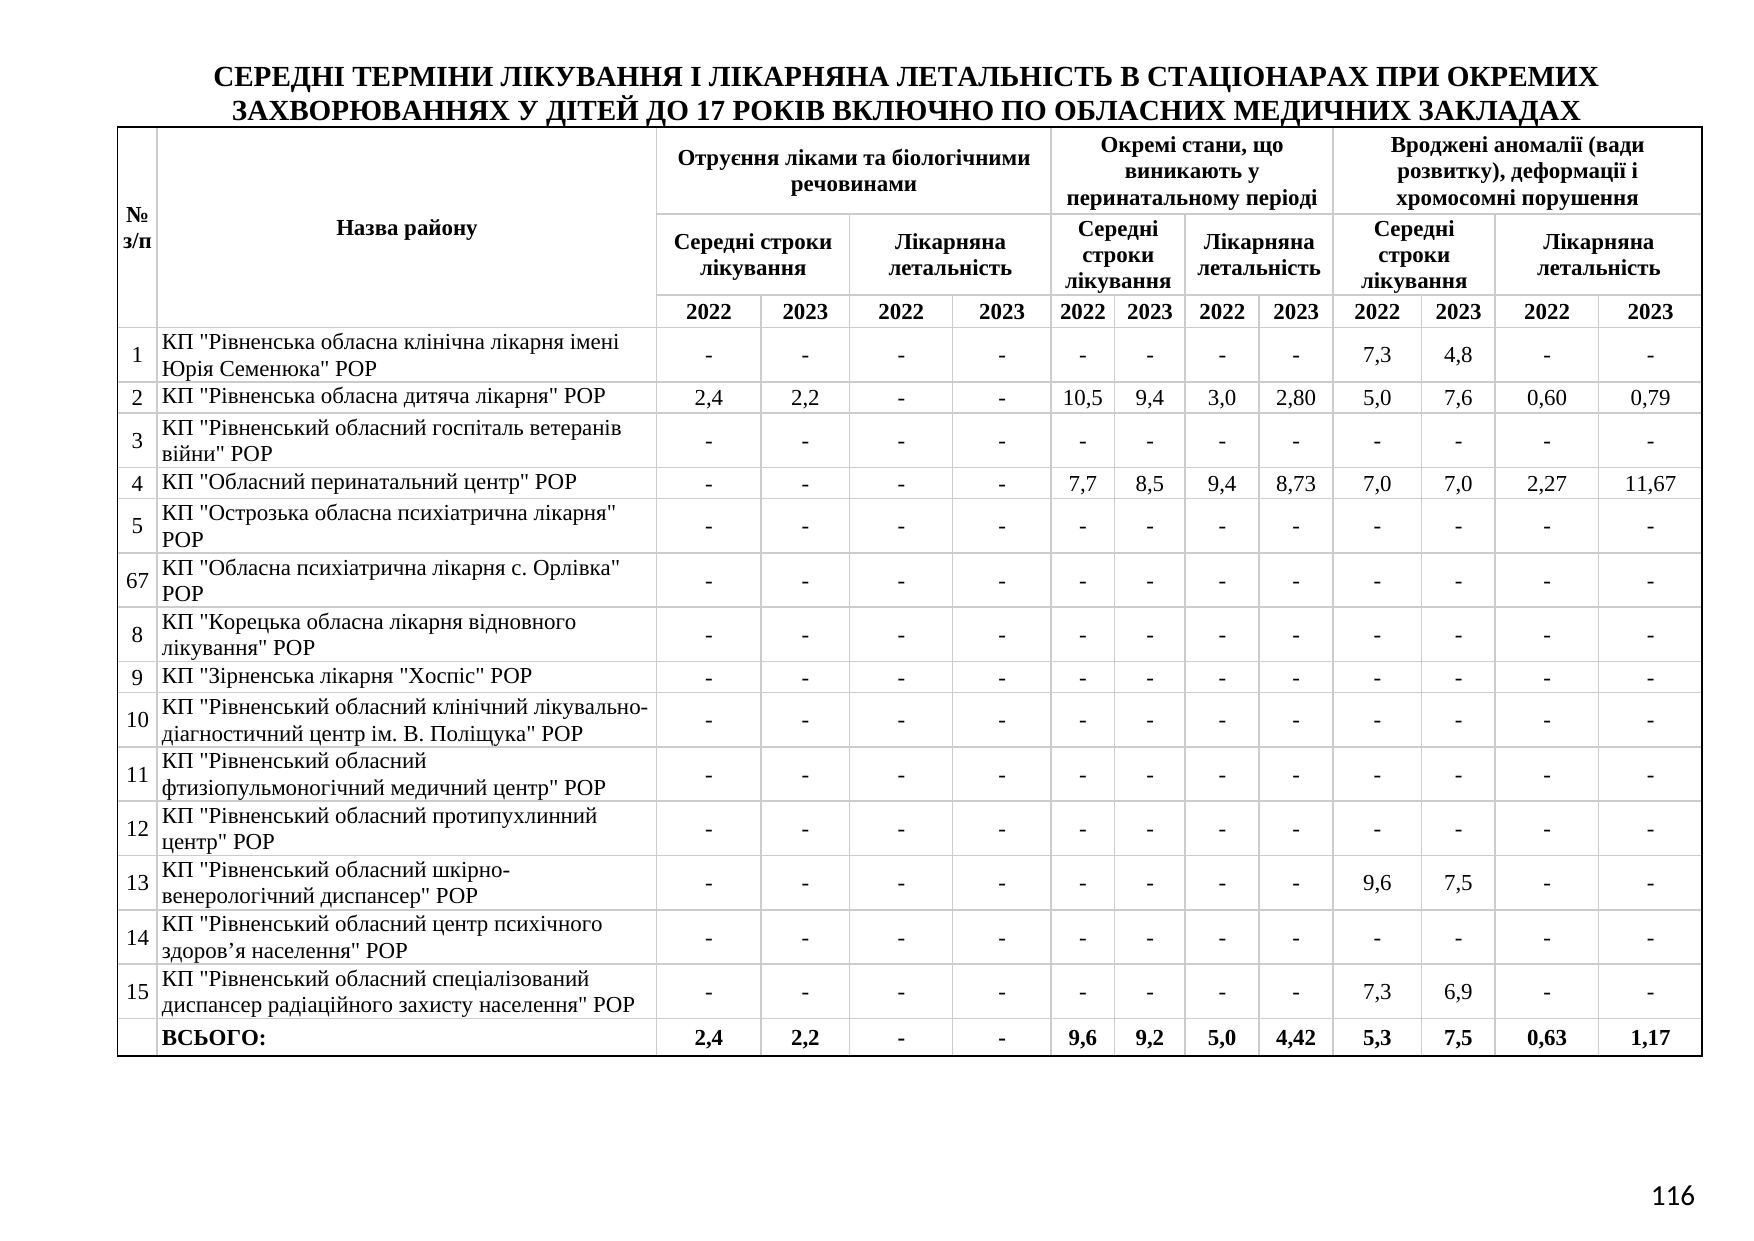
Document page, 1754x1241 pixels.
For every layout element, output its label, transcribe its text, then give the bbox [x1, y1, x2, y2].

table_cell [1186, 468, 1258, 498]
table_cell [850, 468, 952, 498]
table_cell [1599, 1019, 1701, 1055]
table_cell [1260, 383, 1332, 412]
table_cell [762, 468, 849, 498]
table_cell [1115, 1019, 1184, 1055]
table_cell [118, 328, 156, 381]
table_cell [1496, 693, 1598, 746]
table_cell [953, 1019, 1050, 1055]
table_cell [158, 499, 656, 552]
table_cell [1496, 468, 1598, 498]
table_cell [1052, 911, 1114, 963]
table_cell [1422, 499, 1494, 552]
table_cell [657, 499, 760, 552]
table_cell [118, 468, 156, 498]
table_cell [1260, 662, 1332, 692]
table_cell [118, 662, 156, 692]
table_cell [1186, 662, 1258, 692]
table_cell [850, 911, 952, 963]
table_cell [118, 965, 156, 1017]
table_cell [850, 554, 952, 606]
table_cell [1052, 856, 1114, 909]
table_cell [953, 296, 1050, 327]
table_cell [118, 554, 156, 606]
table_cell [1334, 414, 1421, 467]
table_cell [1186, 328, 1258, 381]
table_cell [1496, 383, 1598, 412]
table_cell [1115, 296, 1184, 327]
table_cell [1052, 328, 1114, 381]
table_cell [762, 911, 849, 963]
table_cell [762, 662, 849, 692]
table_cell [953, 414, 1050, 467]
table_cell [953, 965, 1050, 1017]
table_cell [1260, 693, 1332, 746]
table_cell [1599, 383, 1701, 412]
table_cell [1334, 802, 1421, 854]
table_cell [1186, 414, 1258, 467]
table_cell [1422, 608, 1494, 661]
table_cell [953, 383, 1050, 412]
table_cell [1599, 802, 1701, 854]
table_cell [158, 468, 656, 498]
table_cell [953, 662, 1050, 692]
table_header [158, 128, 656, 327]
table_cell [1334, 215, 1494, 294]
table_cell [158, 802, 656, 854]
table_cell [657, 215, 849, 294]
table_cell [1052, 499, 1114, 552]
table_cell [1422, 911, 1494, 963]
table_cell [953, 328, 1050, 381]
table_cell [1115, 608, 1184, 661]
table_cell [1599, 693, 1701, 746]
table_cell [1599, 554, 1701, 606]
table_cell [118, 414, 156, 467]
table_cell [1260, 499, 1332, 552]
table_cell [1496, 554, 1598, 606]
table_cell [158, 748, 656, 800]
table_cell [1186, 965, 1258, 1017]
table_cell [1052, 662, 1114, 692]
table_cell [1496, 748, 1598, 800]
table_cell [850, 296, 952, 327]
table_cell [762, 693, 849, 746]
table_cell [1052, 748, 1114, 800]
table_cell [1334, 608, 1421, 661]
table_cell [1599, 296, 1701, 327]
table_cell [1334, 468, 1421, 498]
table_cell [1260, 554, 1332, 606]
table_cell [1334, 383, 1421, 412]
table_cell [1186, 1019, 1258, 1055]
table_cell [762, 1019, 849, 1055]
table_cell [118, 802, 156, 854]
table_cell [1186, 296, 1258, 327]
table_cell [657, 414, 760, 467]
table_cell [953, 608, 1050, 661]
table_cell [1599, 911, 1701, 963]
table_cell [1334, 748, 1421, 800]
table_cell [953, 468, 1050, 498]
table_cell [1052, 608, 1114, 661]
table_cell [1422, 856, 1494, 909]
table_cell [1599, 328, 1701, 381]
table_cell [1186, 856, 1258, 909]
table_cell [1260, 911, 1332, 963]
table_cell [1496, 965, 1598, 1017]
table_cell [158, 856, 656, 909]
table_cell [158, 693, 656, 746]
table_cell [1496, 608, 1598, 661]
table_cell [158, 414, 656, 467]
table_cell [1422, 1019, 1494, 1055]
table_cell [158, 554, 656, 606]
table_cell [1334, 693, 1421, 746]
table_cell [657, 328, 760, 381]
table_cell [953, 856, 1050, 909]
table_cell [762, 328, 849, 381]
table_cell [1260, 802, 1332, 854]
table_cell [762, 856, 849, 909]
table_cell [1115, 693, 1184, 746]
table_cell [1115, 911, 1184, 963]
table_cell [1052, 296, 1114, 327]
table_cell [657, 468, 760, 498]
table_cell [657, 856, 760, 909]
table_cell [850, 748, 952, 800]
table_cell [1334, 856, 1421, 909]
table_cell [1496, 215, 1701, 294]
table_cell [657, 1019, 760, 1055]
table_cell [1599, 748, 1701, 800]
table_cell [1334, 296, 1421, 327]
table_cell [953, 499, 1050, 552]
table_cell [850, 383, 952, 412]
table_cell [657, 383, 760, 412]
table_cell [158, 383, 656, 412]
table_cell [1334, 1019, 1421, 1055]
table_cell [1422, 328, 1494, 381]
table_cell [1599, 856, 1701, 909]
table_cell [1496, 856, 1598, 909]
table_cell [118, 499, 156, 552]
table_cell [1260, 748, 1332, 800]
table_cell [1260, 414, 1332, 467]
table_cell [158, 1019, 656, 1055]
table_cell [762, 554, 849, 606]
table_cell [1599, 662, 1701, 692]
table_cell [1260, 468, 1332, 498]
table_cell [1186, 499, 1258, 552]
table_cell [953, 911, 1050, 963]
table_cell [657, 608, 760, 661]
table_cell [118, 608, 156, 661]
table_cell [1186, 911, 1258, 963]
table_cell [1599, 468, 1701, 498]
text СЕРЕДНІ ТЕРМІНИ ЛІКУВАННЯ І ЛІКАРНЯНА ЛЕТАЛЬНІСТЬ В СТАЦІОНАРАХ ПРИ ОКРЕМИХ ЗАХВОРЮВАННЯХ У ДІТЕЙ ДО 17 РОКІВ ВКЛЮЧНО ПО ОБЛАСНИХ МЕДИЧНИХ ЗАКЛАДАХ [118, 59, 1695, 126]
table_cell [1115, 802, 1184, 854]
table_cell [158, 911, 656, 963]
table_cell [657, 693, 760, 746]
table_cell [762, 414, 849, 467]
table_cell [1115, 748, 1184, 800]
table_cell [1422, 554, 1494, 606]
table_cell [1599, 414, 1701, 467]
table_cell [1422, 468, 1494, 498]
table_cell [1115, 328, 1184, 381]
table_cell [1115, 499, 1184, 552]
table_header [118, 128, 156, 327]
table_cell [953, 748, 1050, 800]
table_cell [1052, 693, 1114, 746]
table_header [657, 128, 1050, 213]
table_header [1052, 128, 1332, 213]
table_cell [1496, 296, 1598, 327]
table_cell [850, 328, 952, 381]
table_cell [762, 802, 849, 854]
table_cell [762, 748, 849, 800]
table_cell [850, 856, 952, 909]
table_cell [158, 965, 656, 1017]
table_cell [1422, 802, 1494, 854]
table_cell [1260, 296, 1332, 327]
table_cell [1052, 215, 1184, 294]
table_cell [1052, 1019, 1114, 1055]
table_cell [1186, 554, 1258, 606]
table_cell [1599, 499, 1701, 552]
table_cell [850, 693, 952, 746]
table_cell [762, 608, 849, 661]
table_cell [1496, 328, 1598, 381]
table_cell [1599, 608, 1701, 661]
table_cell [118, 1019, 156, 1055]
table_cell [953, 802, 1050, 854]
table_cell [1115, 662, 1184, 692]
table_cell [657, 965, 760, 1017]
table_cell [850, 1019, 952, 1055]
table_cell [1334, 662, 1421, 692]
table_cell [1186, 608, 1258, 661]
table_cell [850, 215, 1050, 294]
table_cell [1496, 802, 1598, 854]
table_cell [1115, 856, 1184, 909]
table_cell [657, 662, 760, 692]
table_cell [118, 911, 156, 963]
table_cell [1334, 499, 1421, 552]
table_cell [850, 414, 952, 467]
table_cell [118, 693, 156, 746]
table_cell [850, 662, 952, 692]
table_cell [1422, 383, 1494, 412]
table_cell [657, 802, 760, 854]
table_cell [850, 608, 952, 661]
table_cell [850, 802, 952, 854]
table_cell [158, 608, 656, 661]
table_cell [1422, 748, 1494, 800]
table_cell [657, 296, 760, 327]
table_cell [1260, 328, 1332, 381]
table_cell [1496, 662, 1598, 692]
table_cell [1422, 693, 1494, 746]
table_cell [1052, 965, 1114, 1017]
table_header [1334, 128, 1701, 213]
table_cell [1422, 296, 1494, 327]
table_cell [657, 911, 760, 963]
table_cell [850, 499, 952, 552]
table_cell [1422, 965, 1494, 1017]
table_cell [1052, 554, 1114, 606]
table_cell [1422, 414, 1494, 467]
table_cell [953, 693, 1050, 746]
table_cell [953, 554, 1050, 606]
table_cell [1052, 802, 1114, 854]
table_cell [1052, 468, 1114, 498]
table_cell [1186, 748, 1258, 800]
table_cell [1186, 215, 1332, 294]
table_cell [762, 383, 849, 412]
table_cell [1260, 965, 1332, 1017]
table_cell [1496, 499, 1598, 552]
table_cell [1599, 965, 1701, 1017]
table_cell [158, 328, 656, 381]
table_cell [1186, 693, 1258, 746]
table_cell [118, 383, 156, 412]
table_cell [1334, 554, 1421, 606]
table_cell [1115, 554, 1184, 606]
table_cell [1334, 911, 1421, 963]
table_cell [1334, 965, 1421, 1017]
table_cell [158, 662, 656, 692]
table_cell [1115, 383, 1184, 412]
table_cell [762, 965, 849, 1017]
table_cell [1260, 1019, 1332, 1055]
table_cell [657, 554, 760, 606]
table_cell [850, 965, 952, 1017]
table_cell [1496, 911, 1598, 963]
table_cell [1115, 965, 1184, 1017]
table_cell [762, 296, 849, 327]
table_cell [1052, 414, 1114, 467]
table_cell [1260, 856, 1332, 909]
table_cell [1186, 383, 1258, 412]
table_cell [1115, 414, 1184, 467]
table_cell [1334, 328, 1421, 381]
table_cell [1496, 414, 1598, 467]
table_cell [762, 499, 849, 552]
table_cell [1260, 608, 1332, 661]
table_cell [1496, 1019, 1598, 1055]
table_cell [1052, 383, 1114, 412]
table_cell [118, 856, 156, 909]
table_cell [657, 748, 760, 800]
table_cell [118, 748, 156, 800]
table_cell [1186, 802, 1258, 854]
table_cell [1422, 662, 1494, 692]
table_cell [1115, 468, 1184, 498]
